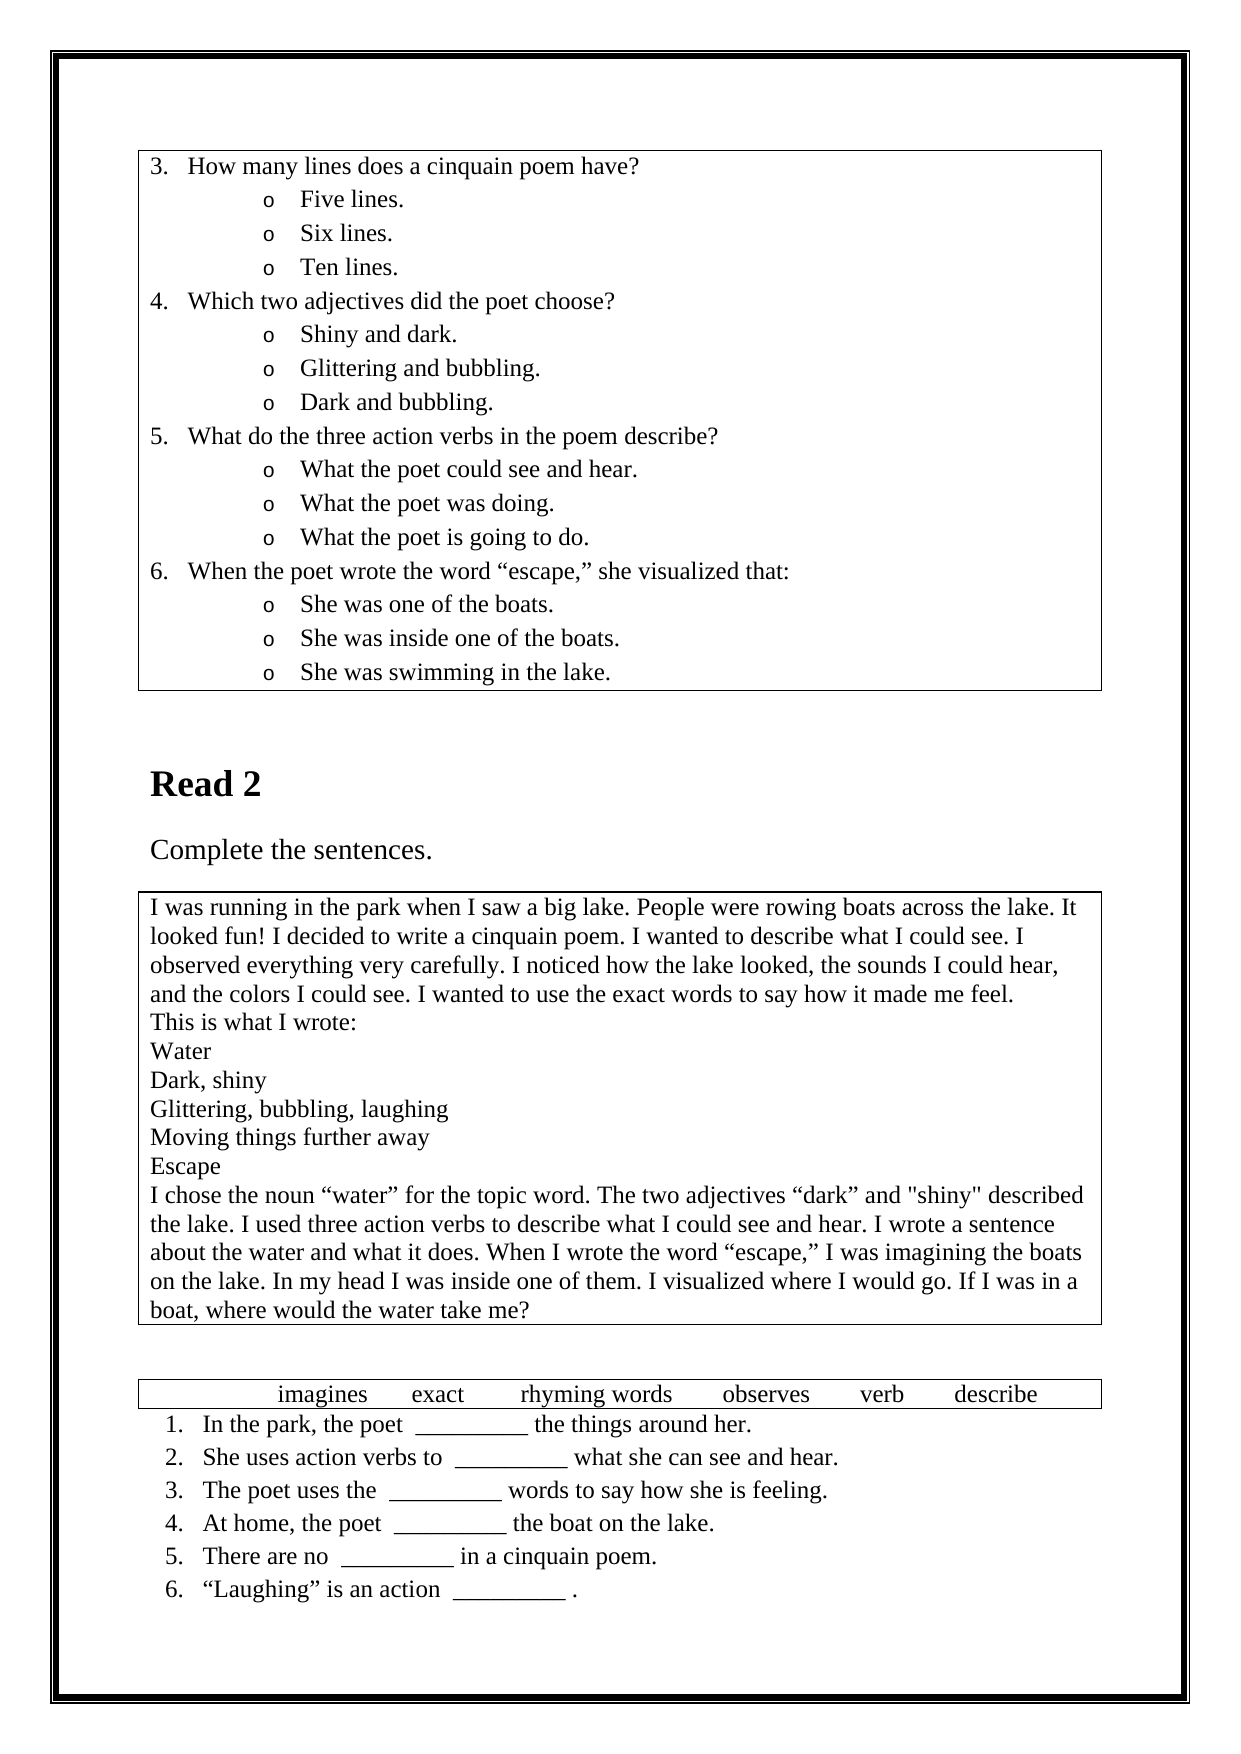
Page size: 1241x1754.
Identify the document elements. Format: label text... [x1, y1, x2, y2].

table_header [139, 151, 1101, 690]
list At home, the poet _________ the boat on the lake. [165, 1508, 1090, 1537]
table_header I was running in the park when I saw a big lake. People were rowing boats across the lake. It looked fun! I decided to write a cinquain poem. I wanted to describe what I could see. I observed everything very carefully. I noticed how the lake looked, the sounds I could hear, and the colors I could see. I wanted to use the exact words to say how it made me feel. This is what I wrote: Water Dark, shiny Glittering, bubbling, laughing Moving things further away Escape I chose the noun “water” for the topic word. The two adjectives “dark” and "shiny" described the lake. I used three action verbs to describe what I could see and hear. I wrote a sentence about the water and what it does. When I wrote the word “escape,” I was imagining the boats on the lake. In my head I was inside one of them. I visualized where I would go. If I was in a boat, where would the water take me? [139, 893, 1101, 1324]
table_header imagines exact rhyming words observes verb describe [139, 1380, 1101, 1408]
text Complete the sentences. [150, 832, 1090, 866]
list “Laughing” is an action _________ . [165, 1574, 1090, 1603]
list She uses action verbs to _________ what she can see and hear. [165, 1442, 1090, 1471]
list In the park, the poet _________ the things around her. [165, 1409, 1090, 1438]
text Read 2 [150, 762, 1090, 805]
list The poet uses the _________ words to say how she is feeling. [165, 1475, 1090, 1504]
list There are no _________ in a cinquain poem. [165, 1541, 1090, 1570]
